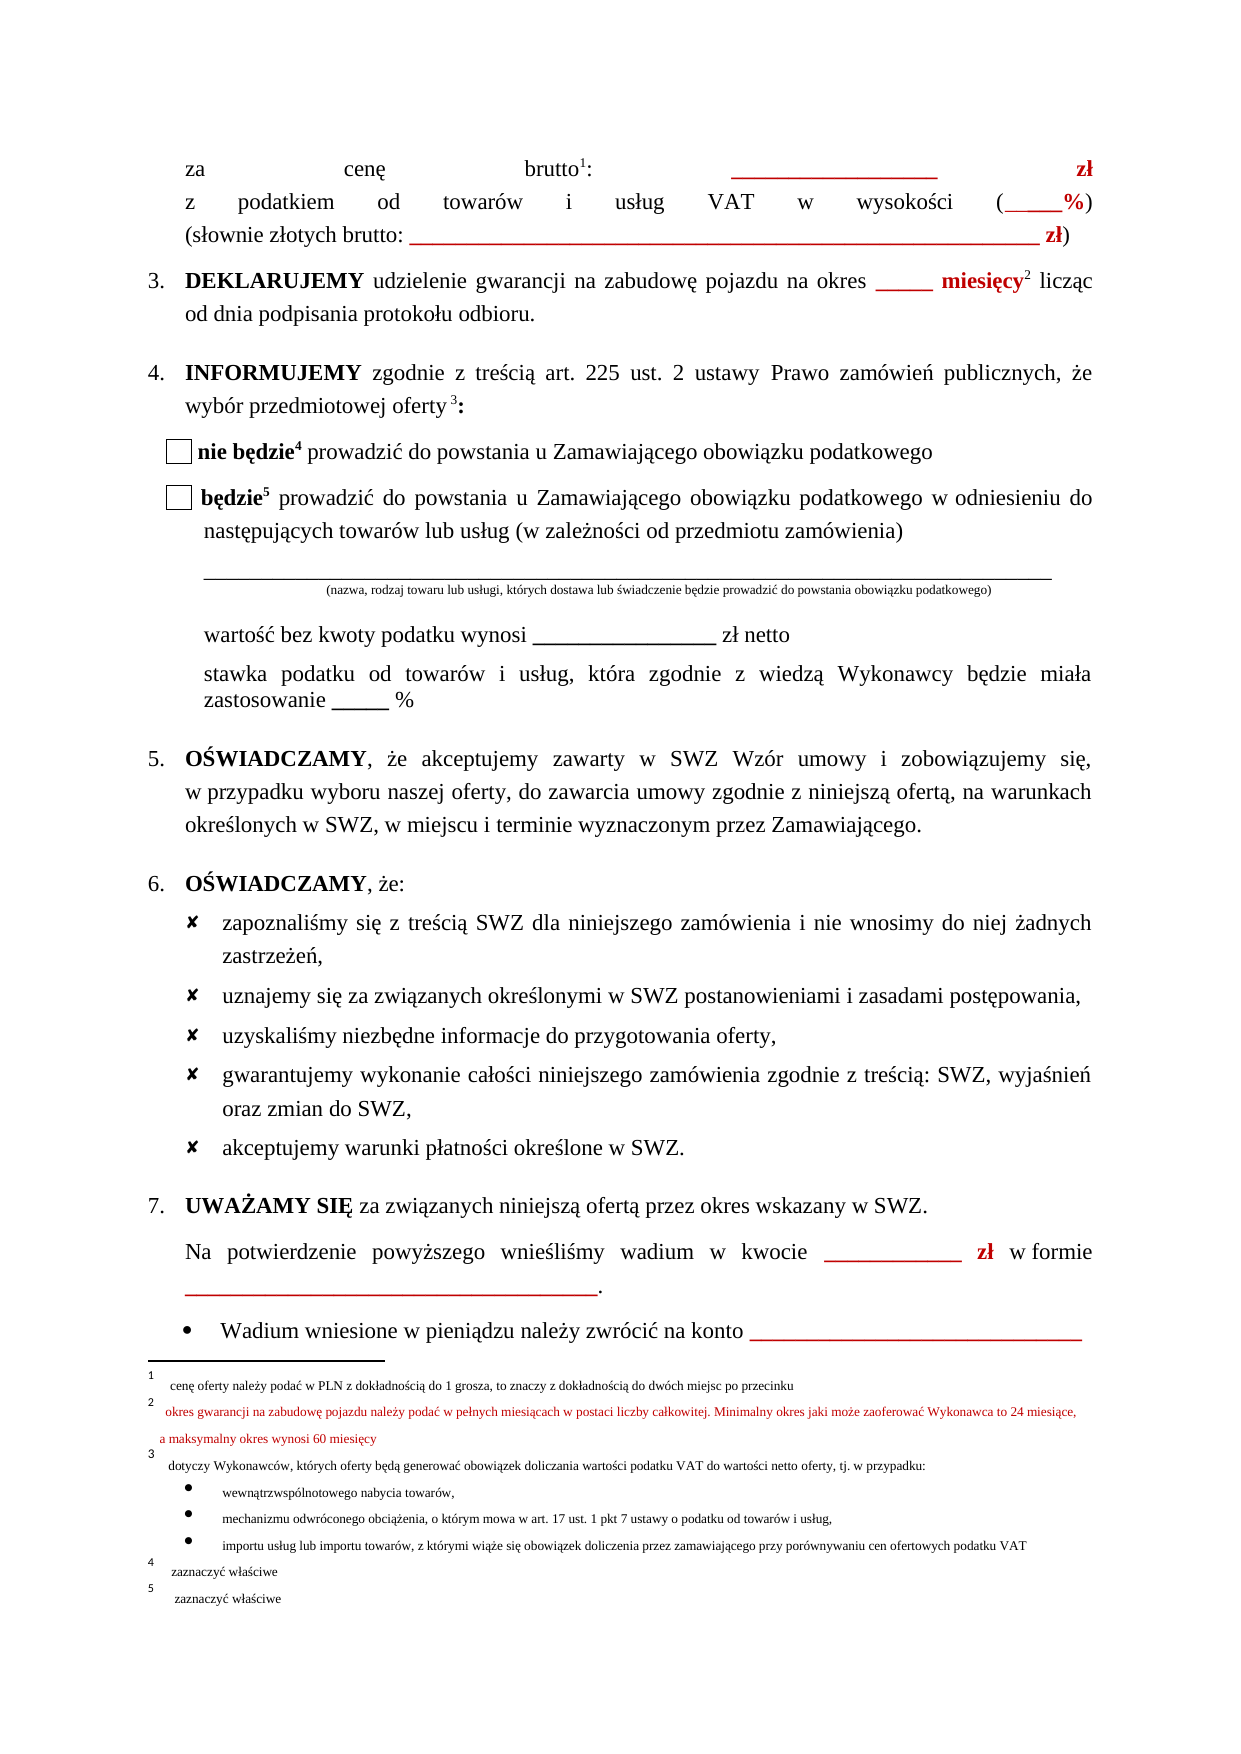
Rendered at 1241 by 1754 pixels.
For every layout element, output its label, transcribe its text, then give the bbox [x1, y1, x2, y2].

text nie będzie prowadzić do powstania u Zamawiającego obowiązku podatkowego [165, 431, 1093, 464]
list OŚWIADCZAMY, że akceptujemy zawarty w SWZ Wzór umowy i zobowiązujemy się, w przypadku wyboru naszej oferty, do zawarcia umowy zgodnie z niniejszą ofertą, na warunkach określonych w SWZ, w miejscu i terminie wyznaczonym przez Zamawiającego. [148, 738, 1093, 838]
text stawka podatku od towarów i usług, która zgodnie z wiedzą Wykonawcy będzie miała zastosowanie _____ % [204, 660, 1093, 713]
text będzie prowadzić do powstania u Zamawiającego obowiązku podatkowego w odniesieniu do następujących towarów lub usług (w zależności od przedmiotu zamówienia) [165, 477, 1093, 543]
list UWAŻAMY SIĘ za związanych niniejszą ofertą przez okres wskazany w SWZ. [148, 1186, 1093, 1219]
list zapoznaliśmy się z treścią SWZ dla niniejszego zamówienia i nie wnosimy do niej żadnych zastrzeżeń, [185, 902, 1093, 969]
text za cenę brutto: __________________ zł z podatkiem od towarów i usług VAT w wysokości (_____%) (słownie złotych brutto: _______________________________________________________ zł) [185, 148, 1093, 248]
list OŚWIADCZAMY, że: [148, 863, 1093, 896]
text (nazwa, rodzaj towaru lub usługi, których dostawa lub świadczenie będzie prowadzić do powstania obowiązku podatkowego) [222, 582, 1093, 609]
list uzyskaliśmy niezbędne informacje do przygotowania oferty, [185, 1015, 1093, 1048]
text __________________________________________________________________________ [204, 556, 1093, 582]
list gwarantujemy wykonanie całości niniejszego zamówienia zgodnie z treścią: SWZ, wyjaśnień oraz zmian do SWZ, [185, 1054, 1093, 1121]
list Wadium wniesione w pieniądzu należy zwrócić na konto _____________________________ [183, 1311, 1093, 1344]
list DEKLARUJEMY udzielenie gwarancji na zabudowę pojazdu na okres _____ miesięcy licząc od dnia podpisania protokołu odbioru. [148, 260, 1093, 327]
text wartość bez kwoty podatku wynosi ________________ zł netto [204, 621, 1093, 647]
list akceptujemy warunki płatności określone w SWZ. [185, 1127, 1093, 1161]
text Na potwierdzenie powyższego wnieśliśmy wadium w kwocie ____________ zł w formie ____________________________________. [185, 1231, 1093, 1298]
list uznajemy się za związanych określonymi w SWZ postanowieniami i zasadami postępowania, [185, 975, 1093, 1008]
list INFORMUJEMY zgodnie z treścią art. 225 ust. 2 ustawy Prawo zamówień publicznych, że wybór przedmiotowej oferty : [148, 352, 1093, 418]
